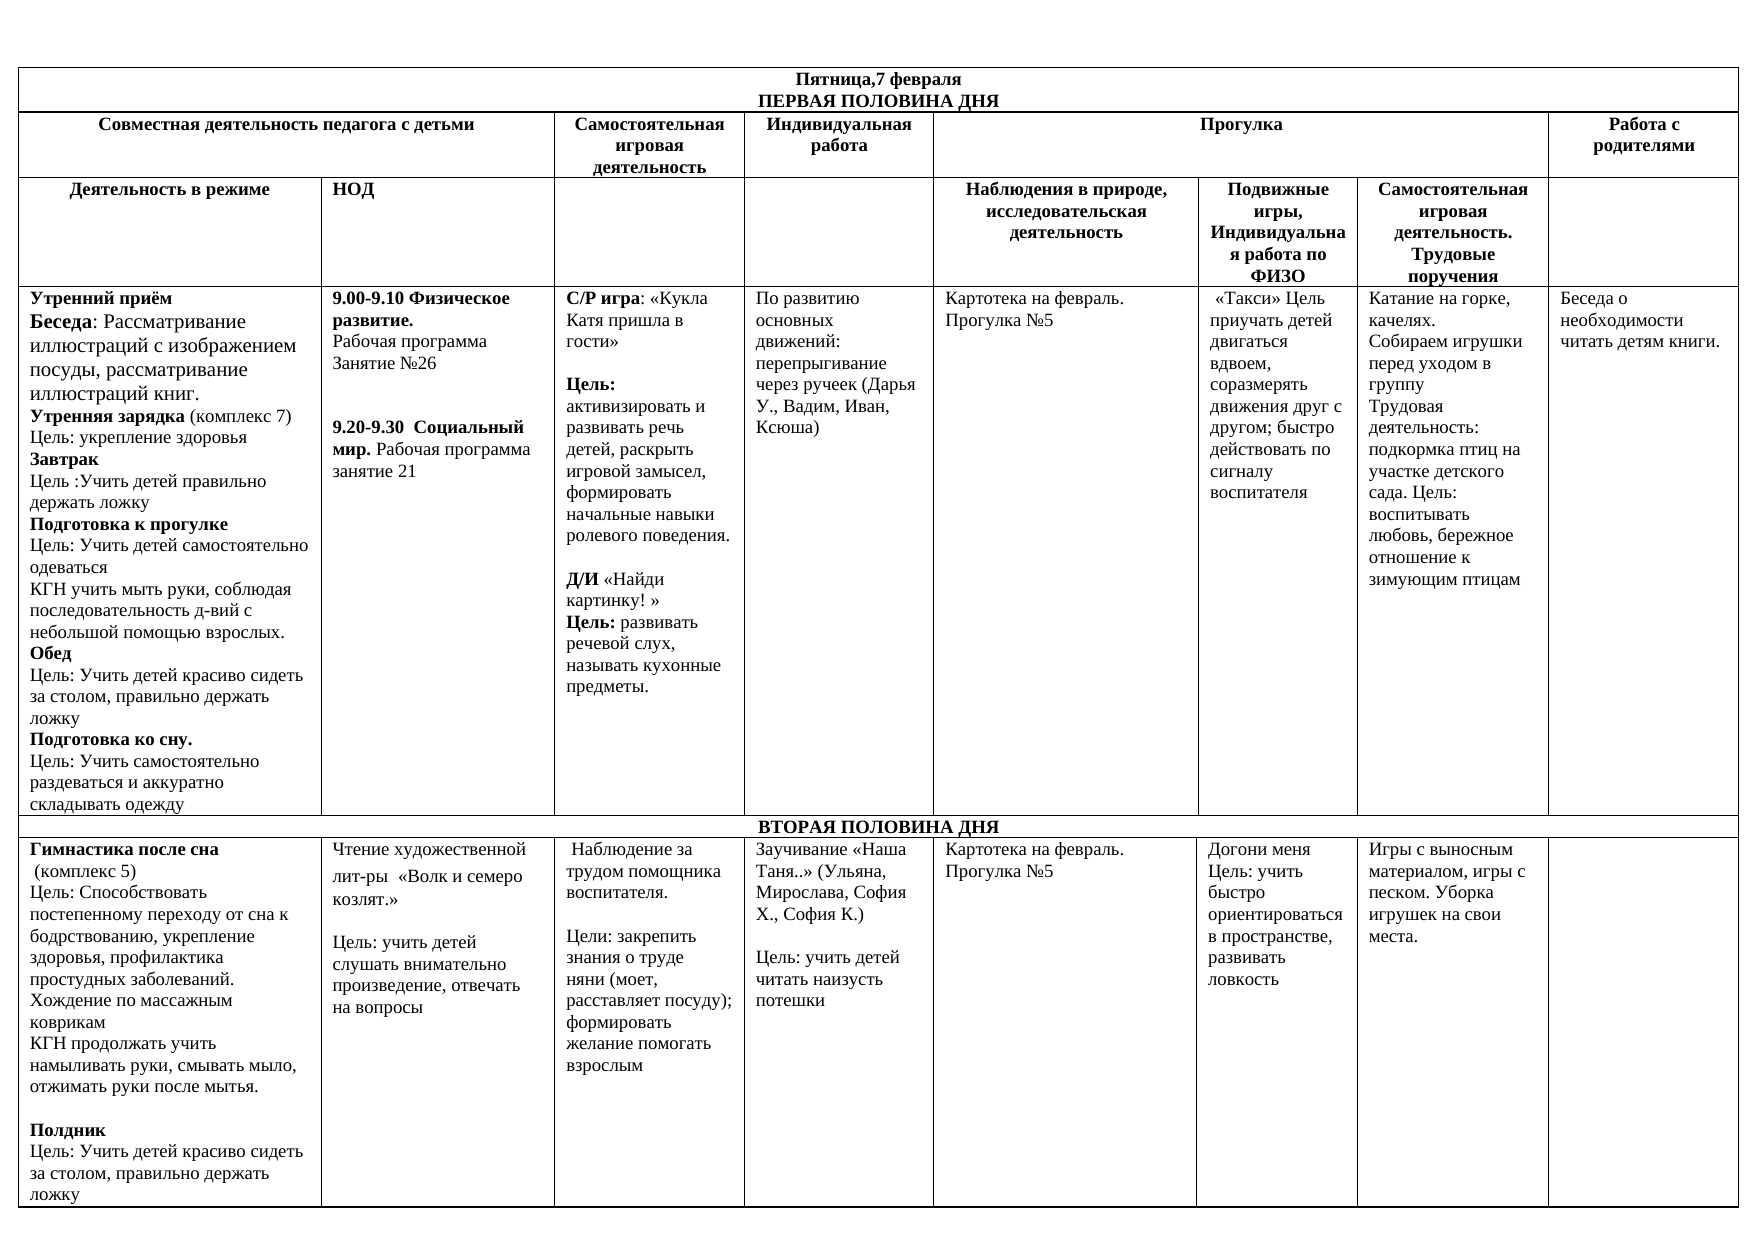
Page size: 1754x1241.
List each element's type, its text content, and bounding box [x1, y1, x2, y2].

table_cell [1549, 178, 1738, 286]
table_cell Прогулка [934, 113, 1548, 177]
table_cell Самостоятельная игровая деятельность. Трудовые поручения [1358, 178, 1548, 286]
table_cell Самостоятельная игровая деятельность [555, 113, 744, 177]
table_cell Заучивание «Наша Таня..» (Ульяна, Мирослава, София Х., София К.) Цель: учить детей читать наизусть потешки [745, 838, 933, 1206]
table_cell НОД [322, 178, 554, 286]
table_cell Картотека на февраль. Прогулка №5 [934, 838, 1196, 1206]
table_cell Индивидуальная работа [745, 113, 933, 177]
table_cell Деятельность в режиме [19, 178, 321, 286]
table_cell Совместная деятельность педагога с детьми [19, 113, 554, 177]
table_cell Картотека на февраль. Прогулка №5 [934, 287, 1198, 814]
table_cell Катание на горке, качелях. Собираем игрушки перед уходом в группу Трудовая деятельность: подкормка птиц на участке детского сада. Цель: воспитывать любовь, бережное отношение к зимующим птицам [1358, 287, 1548, 814]
table_cell Работа с родителями [1549, 113, 1738, 177]
table_cell Гимнастика после сна (комплекс 5) Цель: Способствовать постепенному переходу от сна к бодрствованию, укрепление здоровья, профилактика простудных заболеваний. Хождение по массажным коврикам КГН продолжать учить намыливать руки, смывать мыло, отжимать руки после мытья. Полдник Цель: Учить детей красиво сидеть за столом, правильно держать ложку [19, 838, 321, 1206]
table_cell 9.00-9.10 Физическое развитие. Рабочая программа Занятие №26 9.20-9.30 Социальный мир. Рабочая программа занятие 21 [322, 287, 554, 814]
table_cell Догони меня Цель: учить быстро ориентироваться в пространстве, развивать ловкость [1197, 838, 1357, 1206]
table_cell Беседа о необходимости читать детям книги. [1549, 287, 1738, 814]
table_header Пятница,7 февраля ПЕРВАЯ ПОЛОВИНА ДНЯ [19, 68, 1738, 111]
table_cell По развитию основных движений: перепрыгивание через ручеек (Дарья У., Вадим, Иван, Ксюша) [745, 287, 933, 814]
table_cell ВТОРАЯ ПОЛОВИНА ДНЯ [19, 816, 1738, 837]
table_cell Игры с выносным материалом, игры с песком. Уборка игрушек на свои места. [1358, 838, 1548, 1206]
table_cell [1549, 838, 1738, 1206]
table_cell Подвижные игры, Индивидуальная работа по ФИЗО [1199, 178, 1357, 286]
table_cell С/Р игра: «Кукла Катя пришла в гости» Цель: активизировать и развивать речь детей, раскрыть игровой замысел, формировать начальные навыки ролевого поведения. Д/И «Найди картинку! » Цель: развивать речевой слух, называть кухонные предметы. [555, 287, 744, 814]
table_cell Чтение художественной лит-ры «Волк и семеро козлят.» Цель: учить детей слушать внимательно произведение, отвечать на вопросы [322, 838, 554, 1206]
table_cell Наблюдение за трудом помощника воспитателя. Цели: закрепить знания о труде няни (моет, расставляет посуду); формировать желание помогать взрослым [555, 838, 744, 1206]
table_cell Утренний приём Беседа: Рассматривание иллюстраций с изображением посуды, рассматривание иллюстраций книг. Утренняя зарядка (комплекс 7) Цель: укрепление здоровья Завтрак Цель :Учить детей правильно держать ложку Подготовка к прогулке Цель: Учить детей самостоятельно одеваться КГН учить мыть руки, соблюдая последовательность д-вий с небольшой помощью взрослых. Обед Цель: Учить детей красиво сидеть за столом, правильно держать ложку Подготовка ко сну. Цель: Учить самостоятельно раздеваться и аккуратно складывать одежду [19, 287, 321, 814]
table_cell [745, 178, 933, 286]
table_cell «Такси» Цель приучать детей двигаться вдвоем, соразмерять движения друг с другом; быстро действовать по сигналу воспитателя [1199, 287, 1357, 814]
table_cell [555, 178, 744, 286]
table_cell Наблюдения в природе, исследовательская деятельность [934, 178, 1198, 286]
